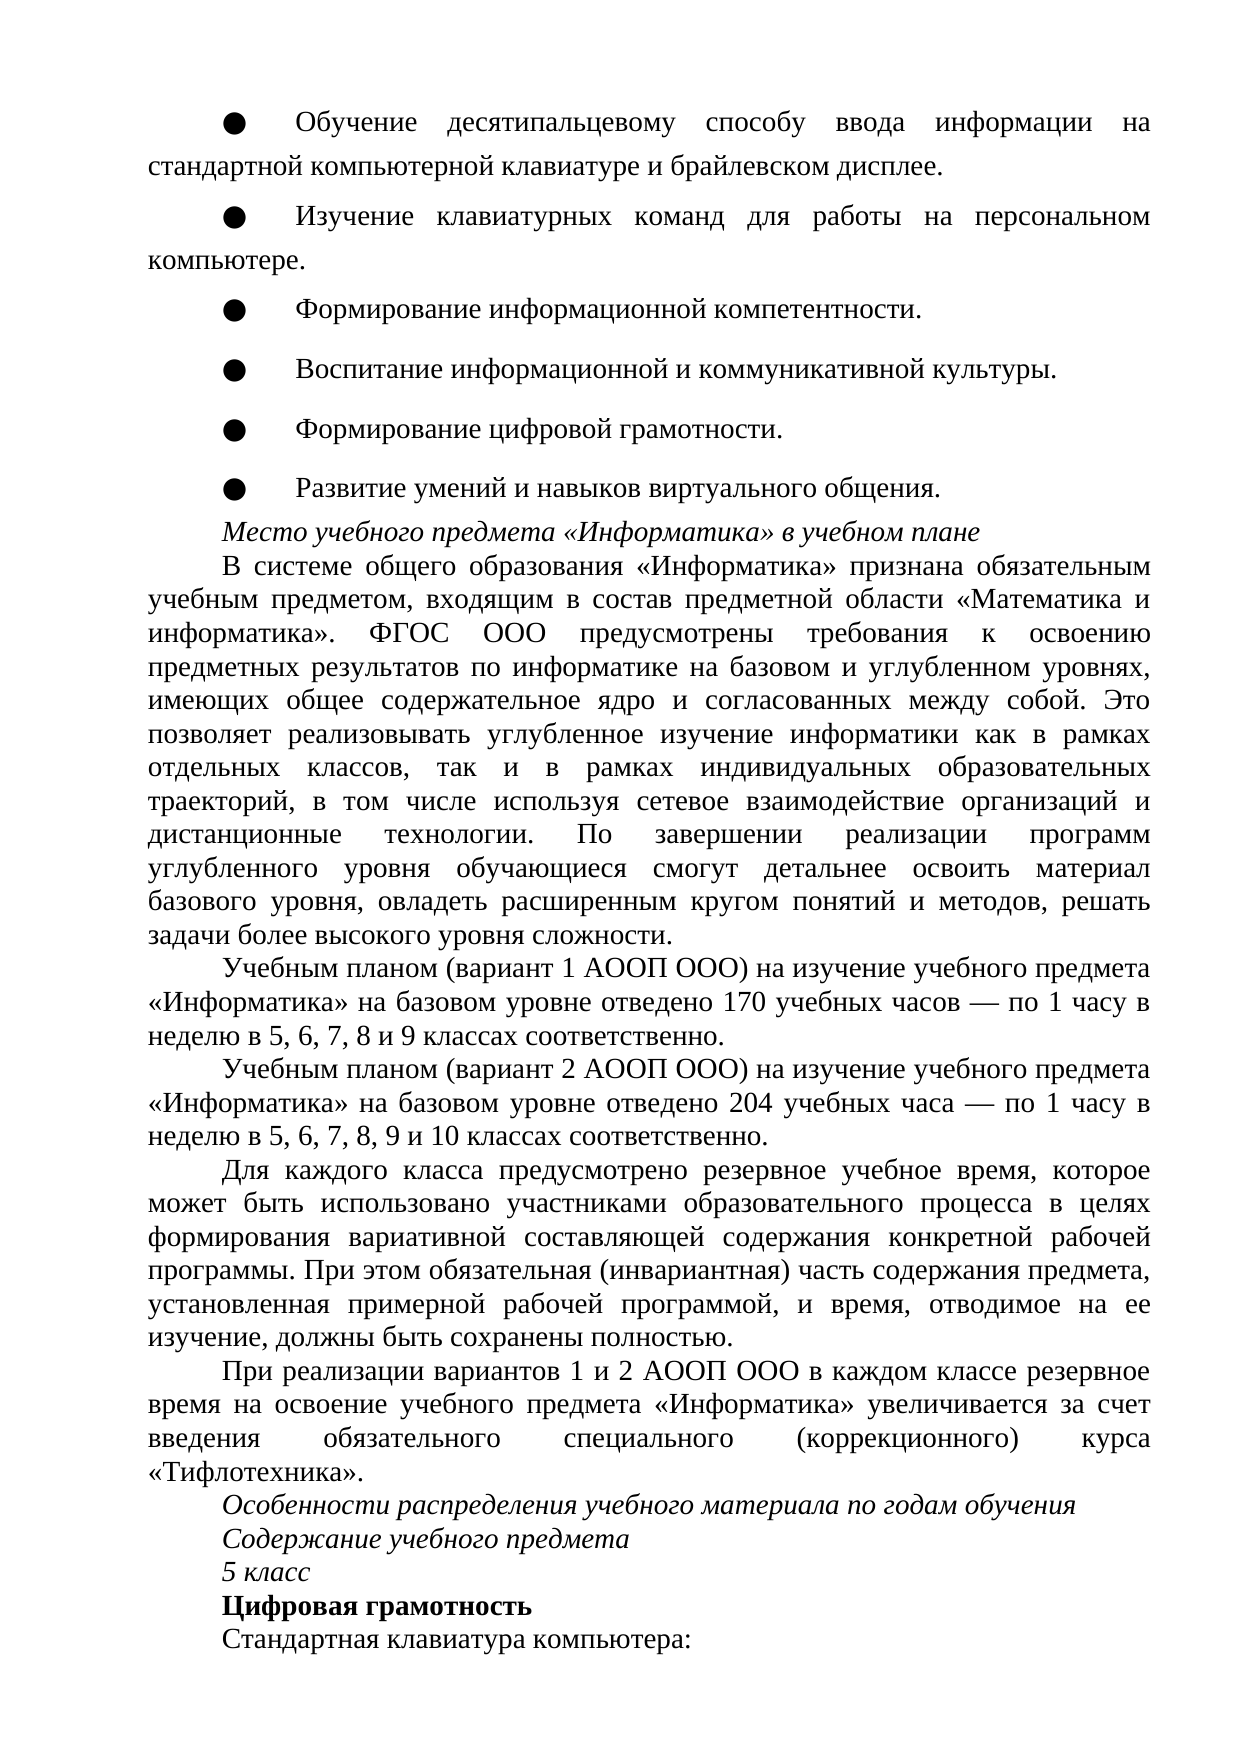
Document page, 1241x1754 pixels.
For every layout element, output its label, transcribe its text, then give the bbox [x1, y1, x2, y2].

text В системе общего образования «Информатика» признана обязательным учебным предметом, входящим в состав предметной области «Математика и информатика». ФГОС ООО предусмотрены требования к освоению предметных результатов по информатике на базовом и углубленном уровнях, имеющих общее содержательное ядро и согласованных между собой. Это позволяет реализовывать углубленное изучение информатики как в рамках отдельных классов, так и в рамках индивидуальных образовательных траекторий, в том числе используя сетевое взаимодействие организаций и дистанционные технологии. По завершении реализации программ углубленного уровня обучающиеся смогут детальнее освоить материал базового уровня, овладеть расширенным кругом понятий и методов, решать задачи более высокого уровня сложности. [148, 548, 1152, 951]
text Место учебного предмета «Информатика» в учебном плане [148, 514, 1152, 548]
list Формирование цифровой грамотности. [148, 395, 1152, 455]
text 5 класс [148, 1554, 1152, 1588]
list Формирование информационной компетентности. [148, 275, 1152, 335]
text Содержание учебного предмета [148, 1521, 1152, 1554]
text Особенности распределения учебного материала по годам обучения [148, 1487, 1152, 1521]
text Стандартная клавиатура компьютера: [148, 1621, 1152, 1655]
list Воспитание информационной и коммуникативной культуры. [148, 335, 1152, 395]
text Учебным планом (вариант 2 АООП ООО) на изучение учебного предмета «Информатика» на базовом уровне отведено 204 учебных часа — по 1 часу в неделю в 5, 6, 7, 8, 9 и 10 классах соответственно. [148, 1051, 1152, 1152]
text Цифровая грамотность [148, 1588, 1152, 1621]
list Изучение клавиатурных команд для работы на персональном компьютере. [148, 182, 1152, 275]
list Обучение десятипальцевому способу ввода информации на стандартной компьютерной клавиатуре и брайлевском дисплее. [148, 89, 1152, 182]
text При реализации вариантов 1 и 2 АООП ООО в каждом классе резервное время на освоение учебного предмета «Информатика» увеличивается за счет введения обязательного специального (коррекционного) курса «Тифлотехника». [148, 1353, 1152, 1487]
text Для каждого класса предусмотрено резервное учебное время, которое может быть использовано участниками образовательного процесса в целях формирования вариативной составляющей содержания конкретной рабочей программы. При этом обязательная (инвариантная) часть содержания предмета, установленная примерной рабочей программой, и время, отводимое на ее изучение, должны быть сохранены полностью. [148, 1152, 1152, 1353]
text Учебным планом (вариант 1 АООП ООО) на изучение учебного предмета «Информатика» на базовом уровне отведено 170 учебных часов — по 1 часу в неделю в 5, 6, 7, 8 и 9 классах соответственно. [148, 951, 1152, 1051]
list Развитие умений и навыков виртуального общения. [148, 455, 1152, 514]
